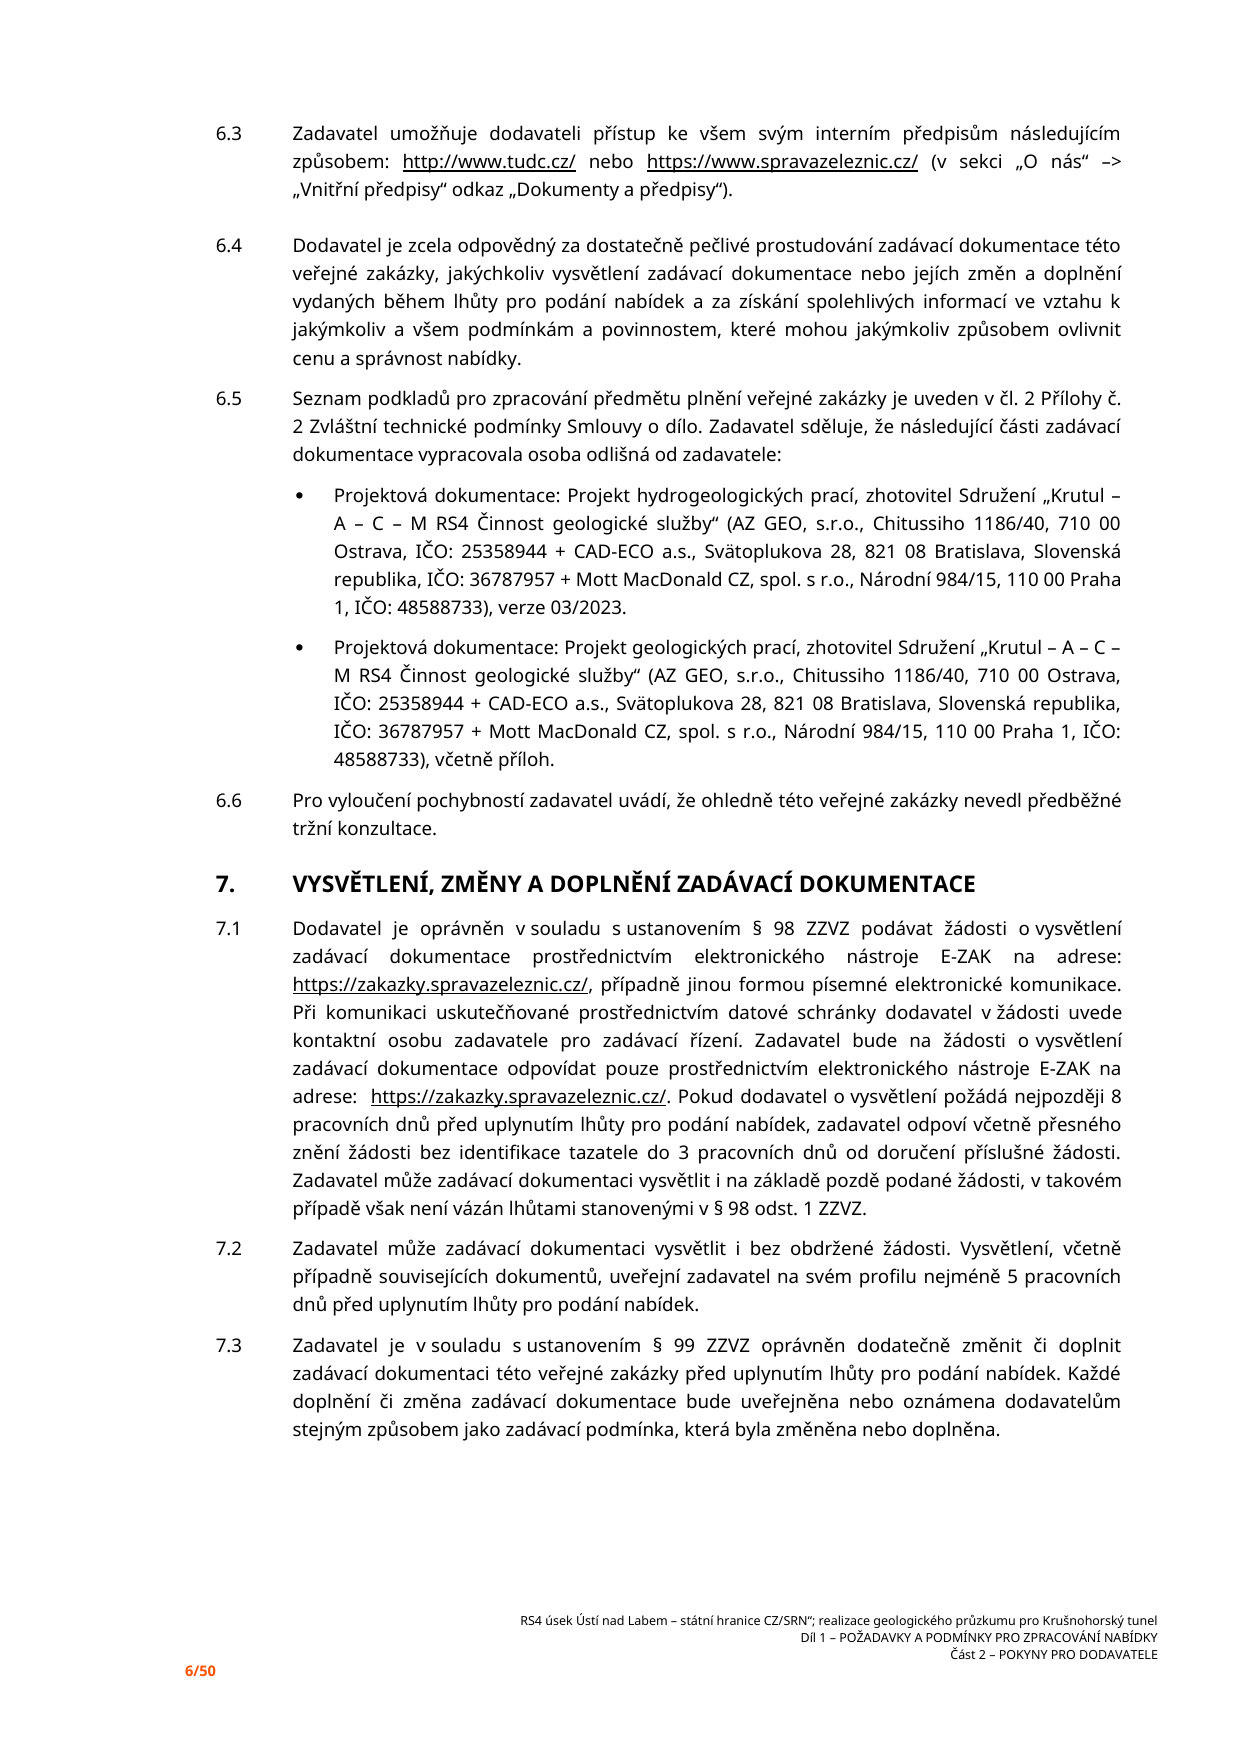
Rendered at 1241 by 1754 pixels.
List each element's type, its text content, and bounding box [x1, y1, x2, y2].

text Dodavatel je oprávněn v souladu s ustanovením § 98 ZZVZ podávat žádosti o vysvětlení zadávací dokumentace prostřednictvím elektronického nástroje E-ZAK na adrese: https://zakazky.spravazeleznic.cz/, případně jinou formou písemné elektronické komunikace. Při komunikaci uskutečňované prostřednictvím datové schránky dodavatel v žádosti uvede kontaktní osobu zadavatele pro zadávací řízení. Zadavatel bude na žádosti o vysvětlení zadávací dokumentace odpovídat pouze prostřednictvím elektronického nástroje E-ZAK na adrese: https://zakazky.spravazeleznic.cz/. Pokud dodavatel o vysvětlení požádá nejpozději 8 pracovních dnů před uplynutím lhůty pro podání nabídek, zadavatel odpoví včetně přesného znění žádosti bez identifikace tazatele do 3 pracovních dnů od doručení příslušné žádosti. Zadavatel může zadávací dokumentaci vysvětlit i na základě pozdě podané žádosti, v takovém případě však není vázán lhůtami stanovenými v § 98 odst. 1 ZZVZ. [216, 915, 1122, 1221]
text Pro vyloučení pochybností zadavatel uvádí, že ohledně této veřejné zakázky nevedl předběžné tržní konzultace. [216, 787, 1122, 841]
text Zadavatel umožňuje dodavateli přístup ke všem svým interním předpisům následujícím způsobem: http://www.tudc.cz/ nebo https://www.spravazeleznic.cz/ (v sekci „O nás“ –> „Vnitřní předpisy“ odkaz „Dokumenty a předpisy“). [216, 121, 1122, 202]
text Zadavatel je v souladu s ustanovením § 99 ZZVZ oprávněn dodatečně změnit či doplnit zadávací dokumentaci této veřejné zakázky před uplynutím lhůty pro podání nabídek. Každé doplnění či změna zadávací dokumentace bude uveřejněna nebo oznámena dodavatelům stejným způsobem jako zadávací podmínka, která byla změněna nebo doplněna. [216, 1332, 1122, 1442]
text Dodavatel je zcela odpovědný za dostatečně pečlivé prostudování zadávací dokumentace této veřejné zakázky, jakýchkoliv vysvětlení zadávací dokumentace nebo jejích změn a doplnění vydaných během lhůty pro podání nabídek a za získání spolehlivých informací ve vztahu k jakýmkoliv a všem podmínkám a povinnostem, které mohou jakýmkoliv způsobem ovlivnit cenu a správnost nabídky. [216, 233, 1122, 370]
list Projektová dokumentace: Projekt geologických prací, zhotovitel Sdružení „Krutul – A – C – M RS4 Činnost geologické služby“ (AZ GEO, s.r.o., Chitussiho 1186/40, 710 00 Ostrava, IČO: 25358944 + CAD-ECO a.s., Svätoplukova 28, 821 08 Bratislava, Slovenská republika, IČO: 36787957 + Mott MacDonald CZ, spol. s r.o., Národní 984/15, 110 00 Praha 1, IČO: 48588733), včetně příloh. [296, 634, 1122, 772]
text Seznam podkladů pro zpracování předmětu plnění veřejné zakázky je uveden v čl. 2 Přílohy č. 2 Zvláštní technické podmínky Smlouvy o dílo. Zadavatel sděluje, že následující části zadávací dokumentace vypracovala osoba odlišná od zadavatele: [216, 385, 1122, 467]
text VYSVĚTLENÍ, ZMĚNY a DOPLNĚNÍ ZADÁVACÍ DOKUMENTACE [216, 868, 1122, 899]
text Zadavatel může zadávací dokumentaci vysvětlit i bez obdržené žádosti. Vysvětlení, včetně případně souvisejících dokumentů, uveřejní zadavatel na svém profilu nejméně 5 pracovních dnů před uplynutím lhůty pro podání nabídek. [216, 1236, 1122, 1317]
list Projektová dokumentace: Projekt hydrogeologických prací, zhotovitel Sdružení „Krutul – A – C – M RS4 Činnost geologické služby“ (AZ GEO, s.r.o., Chitussiho 1186/40, 710 00 Ostrava, IČO: 25358944 + CAD-ECO a.s., Svätoplukova 28, 821 08 Bratislava, Slovenská republika, IČO: 36787957 + Mott MacDonald CZ, spol. s r.o., Národní 984/15, 110 00 Praha 1, IČO: 48588733), verze 03/2023. [296, 482, 1122, 619]
